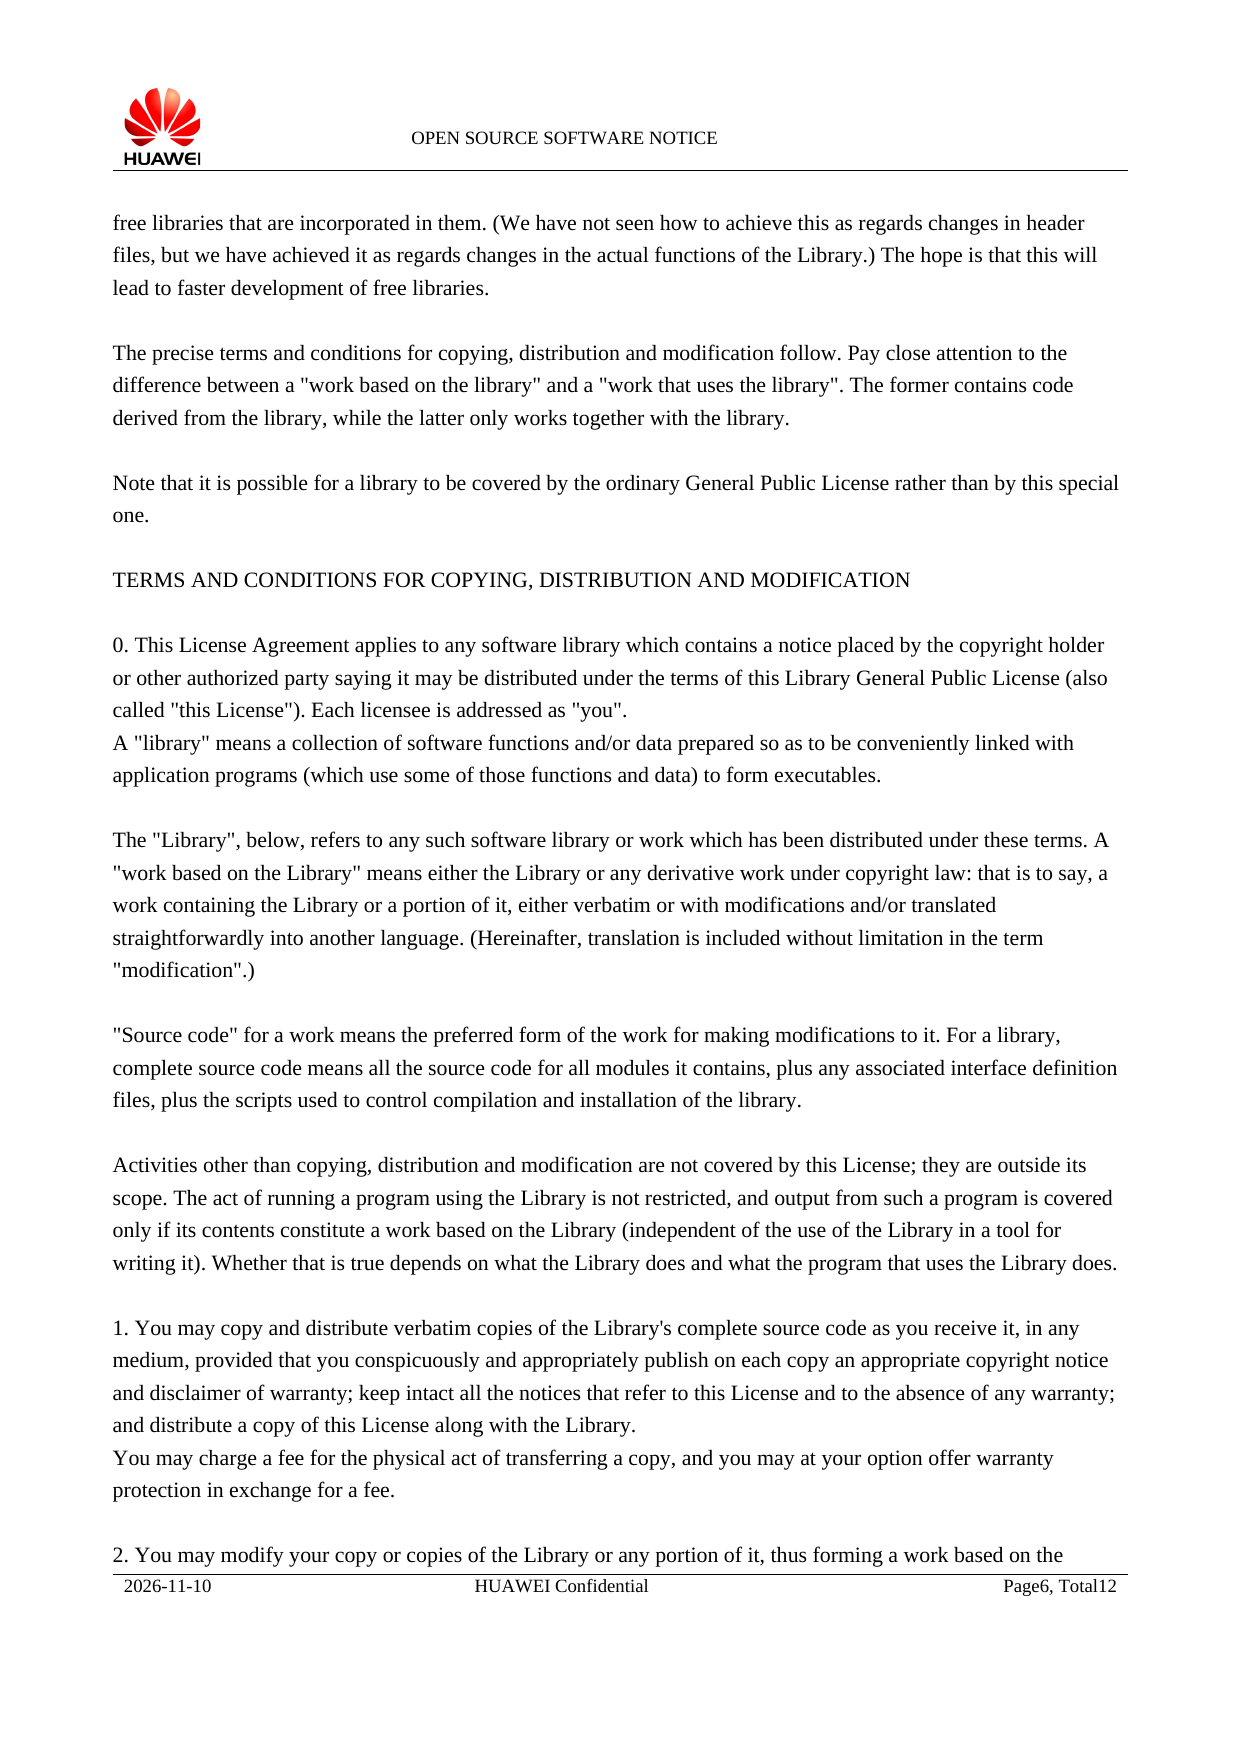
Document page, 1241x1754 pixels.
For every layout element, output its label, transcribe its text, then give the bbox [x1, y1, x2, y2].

picture [124, 88, 201, 165]
